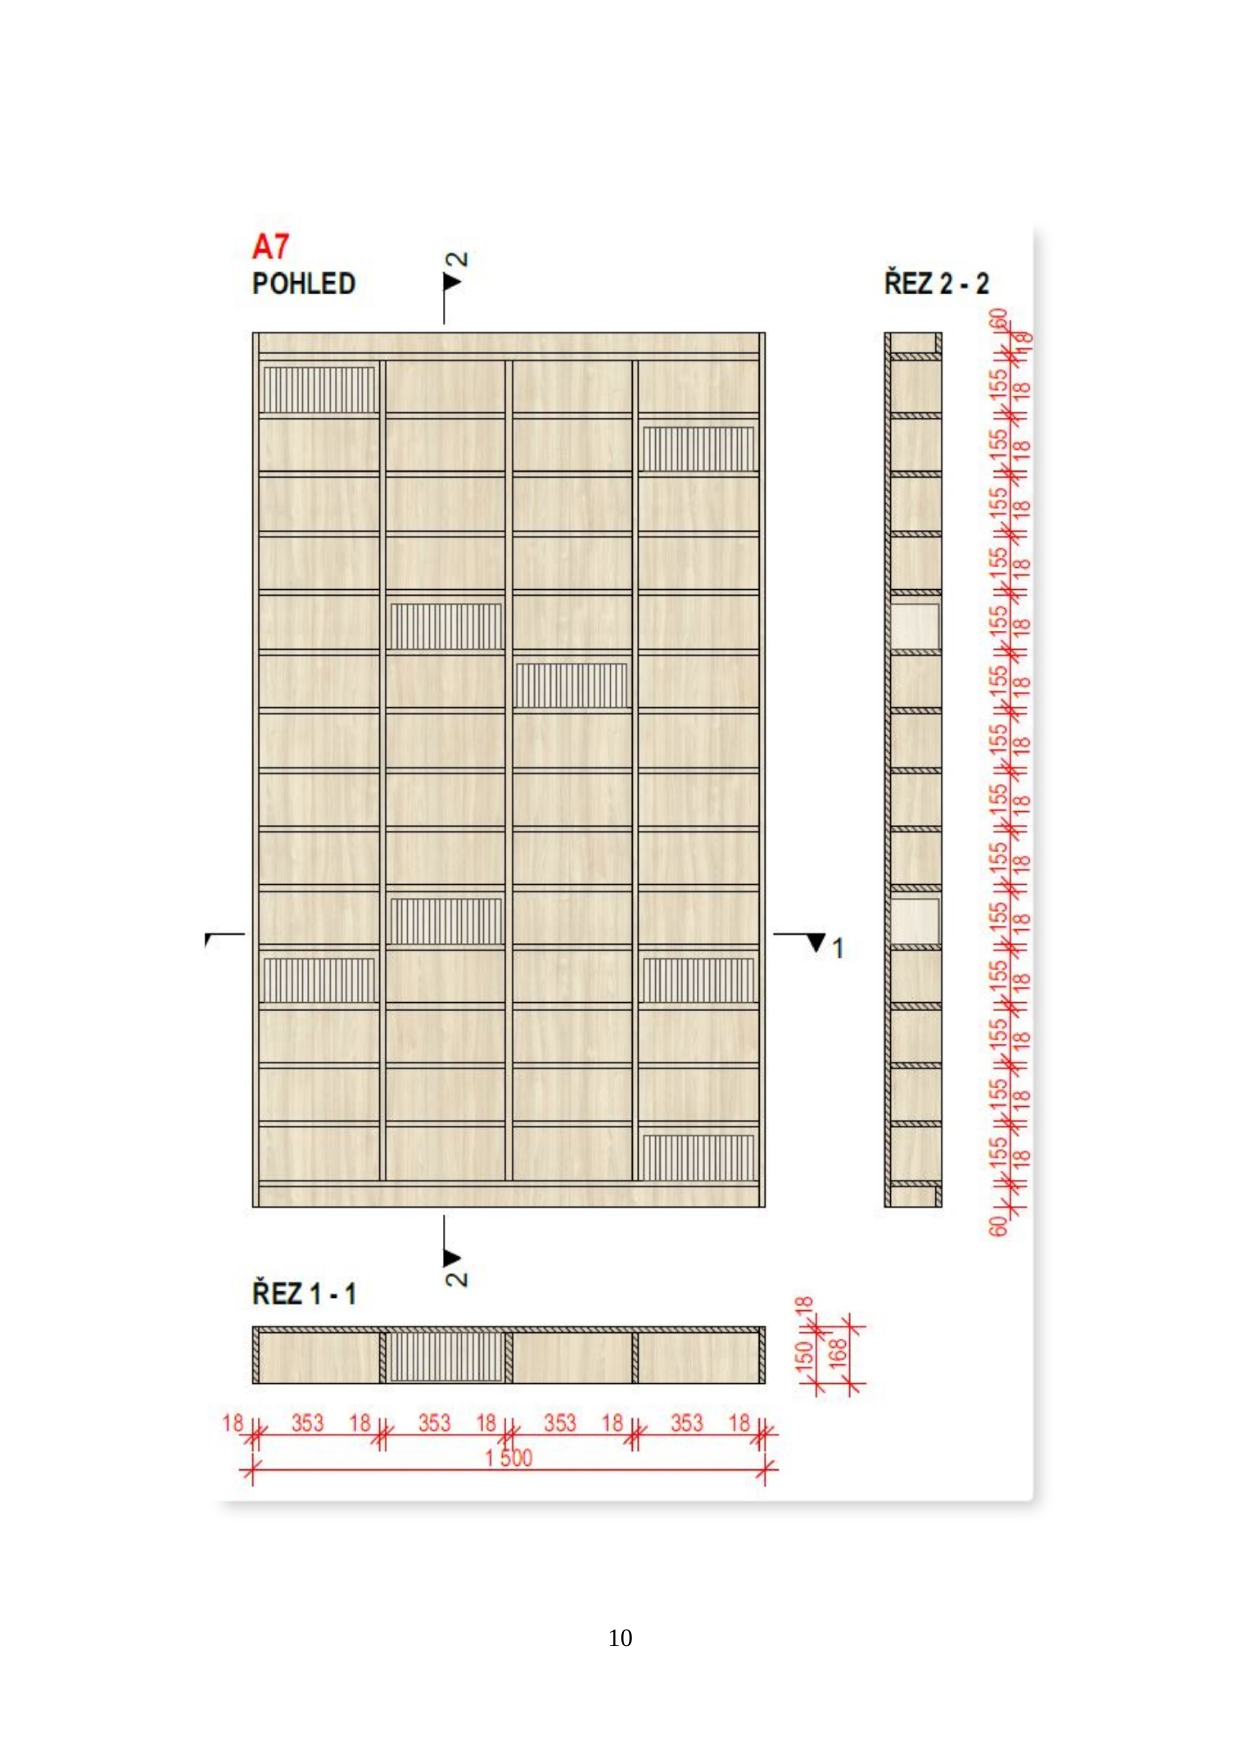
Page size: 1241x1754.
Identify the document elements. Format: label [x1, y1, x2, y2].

picture [146, 147, 1092, 1568]
